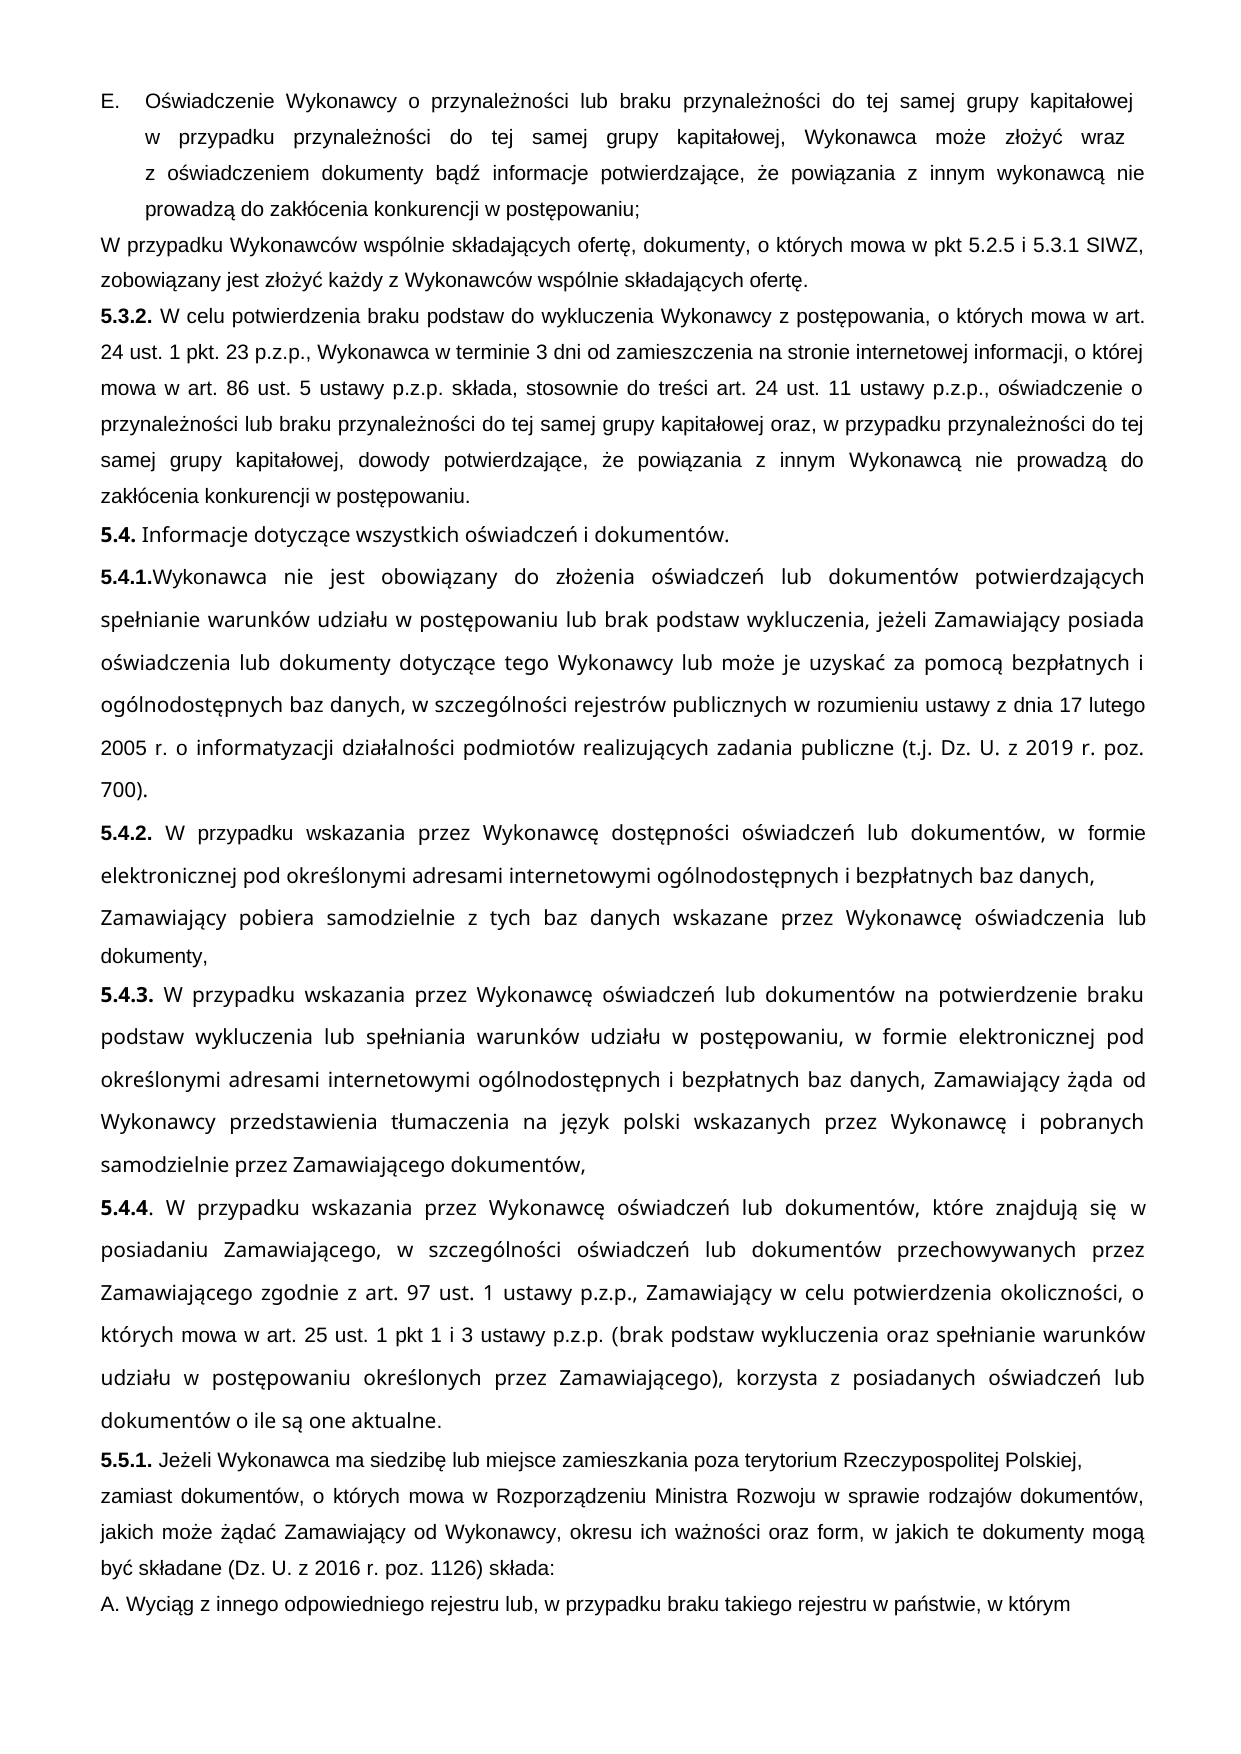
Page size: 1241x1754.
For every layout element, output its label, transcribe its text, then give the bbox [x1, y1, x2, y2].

text A. Wyciąg z innego odpowiedniego rejestru lub, w przypadku braku takiego rejestru w państwie, w którym [100, 1592, 1146, 1616]
text 5.4.3. W przypadku wskazania przez Wykonawcę oświadczeń lub dokumentów na potwierdzenie braku podstaw wykluczenia lub spełniania warunków udziału w postępowaniu, w formie elektronicznej pod określonymi adresami internetowymi ogólnodostępnych i bezpłatnych baz danych, Zamawiający żąda od Wykonawcy przedstawienia tłumaczenia na język polski wskazanych przez Wykonawcę i pobranych samodzielnie przez Zamawiającego dokumentów, [100, 980, 1146, 1178]
text W przypadku Wykonawców wspólnie składających ofertę, dokumenty, o których mowa w pkt 5.2.5 i 5.3.1 SIWZ, zobowiązany jest złożyć każdy z Wykonawców wspólnie składających ofertę. [100, 232, 1146, 292]
text zamiast dokumentów, o których mowa w Rozporządzeniu Ministra Rozwoju w sprawie rodzajów dokumentów, jakich może żądać Zamawiający od Wykonawcy, okresu ich ważności oraz form, w jakich te dokumenty mogą być składane (Dz. U. z 2016 r. poz. 1126) składa: [100, 1484, 1146, 1580]
text 5.4.2. W przypadku wskazania przez Wykonawcę dostępności oświadczeń lub dokumentów, w formie elektronicznej pod określonymi adresami internetowymi ogólnodostępnych i bezpłatnych baz danych, [100, 818, 1146, 889]
text Zamawiający pobiera samodzielnie z tych baz danych wskazane przez Wykonawcę oświadczenia lub dokumenty, [100, 903, 1146, 968]
text 5.4.4. W przypadku wskazania przez Wykonawcę oświadczeń lub dokumentów, które znajdują się w posiadaniu Zamawiającego, w szczególności oświadczeń lub dokumentów przechowywanych przez Zamawiającego zgodnie z art. 97 ust. 1 ustawy p.z.p., Zamawiający w celu potwierdzenia okoliczności, o których mowa w art. 25 ust. 1 pkt 1 i 3 ustawy p.z.p. (brak podstaw wykluczenia oraz spełnianie warunków udziału w postępowaniu określonych przez Zamawiającego), korzysta z posiadanych oświadczeń lub dokumentów o ile są one aktualne. [100, 1193, 1146, 1434]
text 5.4.1.Wykonawca nie jest obowiązany do złożenia oświadczeń lub dokumentów potwierdzających spełnianie warunków udziału w postępowaniu lub brak podstaw wykluczenia, jeżeli Zamawiający posiada oświadczenia lub dokumenty dotyczące tego Wykonawcy lub może je uzyskać za pomocą bezpłatnych i ogólnodostępnych baz danych, w szczególności rejestrów publicznych w rozumieniu ustawy z dnia 17 lutego 2005 r. o informatyzacji działalności podmiotów realizujących zadania publiczne (t.j. Dz. U. z 2019 r. poz. 700). [100, 562, 1146, 804]
text 5.4. Informacje dotyczące wszystkich oświadczeń i dokumentów. [100, 520, 1146, 548]
list 5.3.2. W celu potwierdzenia braku podstaw do wykluczenia Wykonawcy z postępowania, o których mowa w art. 24 ust. 1 pkt. 23 p.z.p., Wykonawca w terminie 3 dni od zamieszczenia na stronie internetowej informacji, o której mowa w art. 86 ust. 5 ustawy p.z.p. składa, stosownie do treści art. 24 ust. 11 ustawy p.z.p., oświadczenie o przynależności lub braku przynależności do tej samej grupy kapitałowej oraz, w przypadku przynależności do tej samej grupy kapitałowej, dowody potwierdzające, że powiązania z innym Wykonawcą nie prowadzą do zakłócenia konkurencji w postępowaniu. [100, 304, 1146, 508]
list Oświadczenie Wykonawcy o przynależności lub braku przynależności do tej samej grupy kapitałowej w przypadku przynależności do tej samej grupy kapitałowej, Wykonawca może złożyć wraz z oświadczeniem dokumenty bądź informacje potwierdzające, że powiązania z innym wykonawcą nie prowadzą do zakłócenia konkurencji w postępowaniu; [100, 89, 1146, 220]
text 5.5.1. Jeżeli Wykonawca ma siedzibę lub miejsce zamieszkania poza terytorium Rzeczypospolitej Polskiej, [100, 1448, 1146, 1472]
